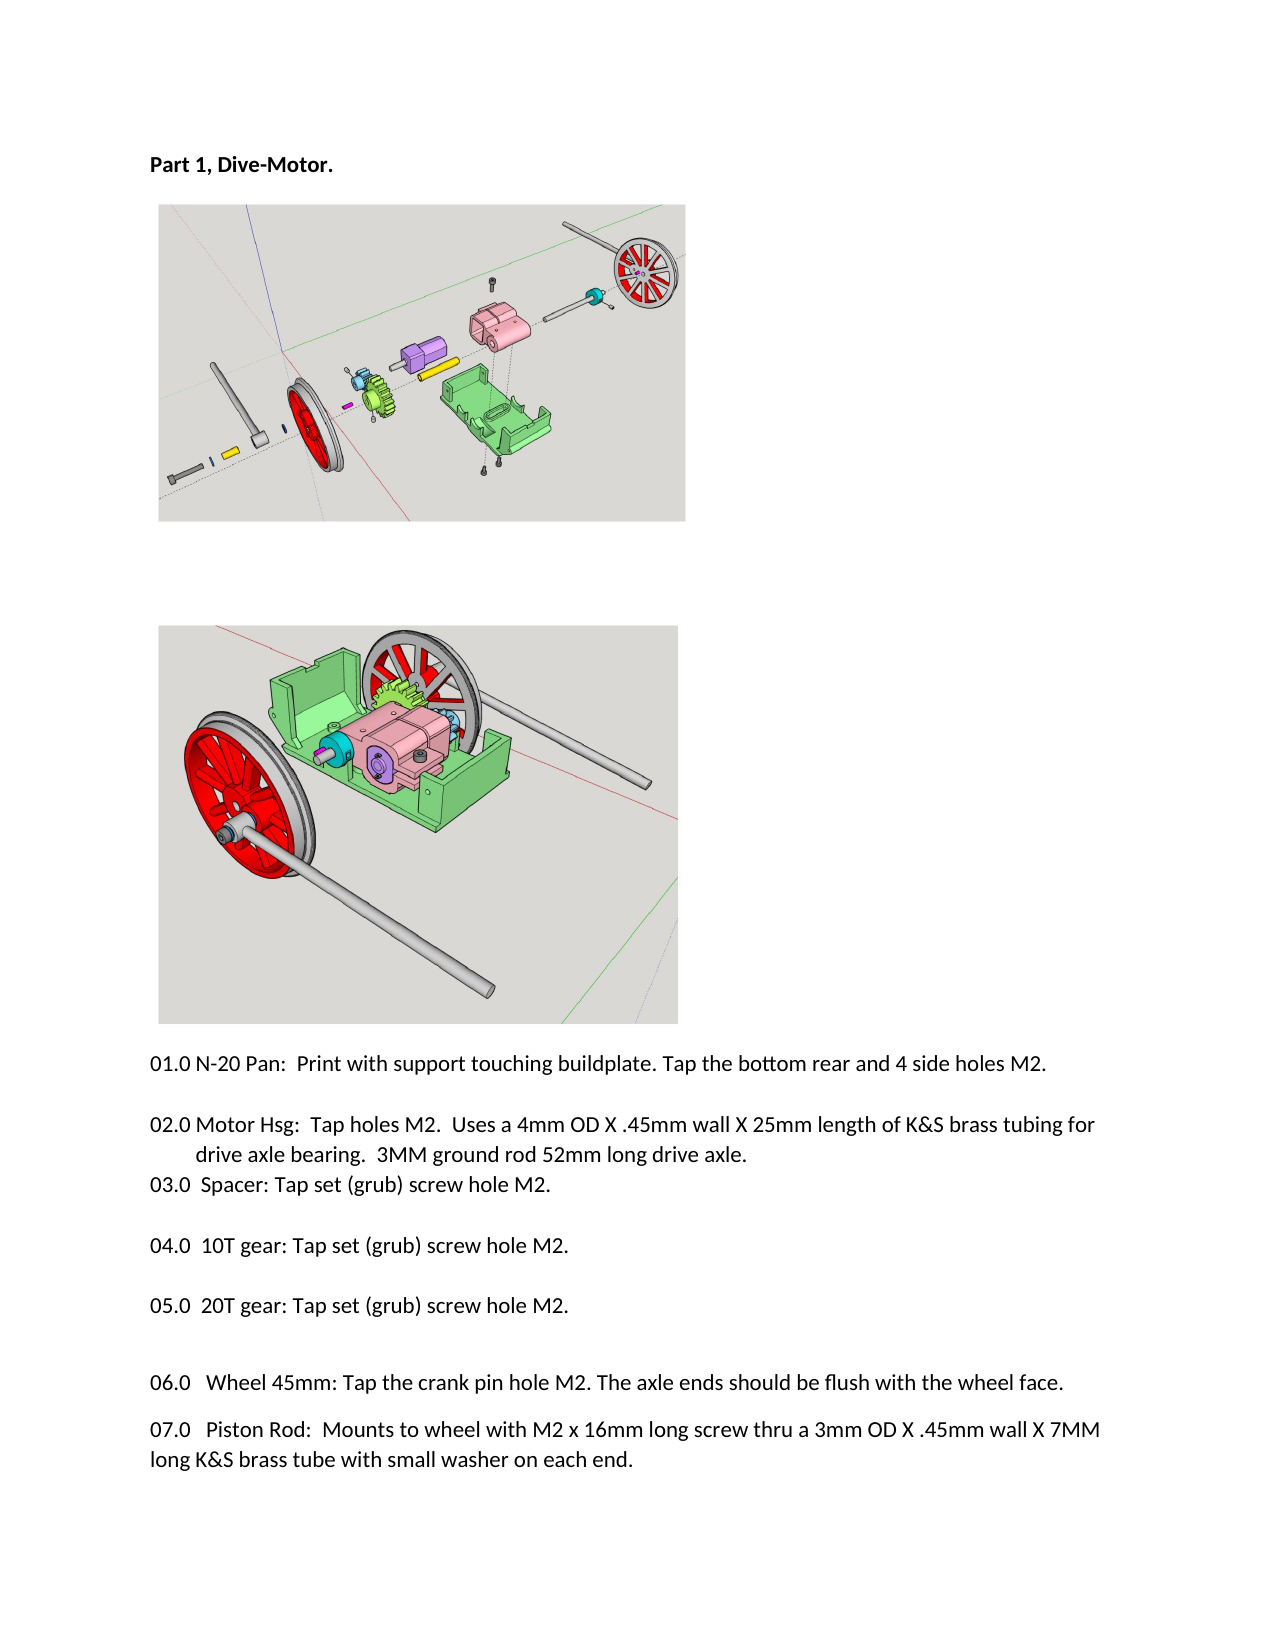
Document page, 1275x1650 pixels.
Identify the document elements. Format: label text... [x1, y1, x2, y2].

list N-20 Pan: Print with support touching buildplate. Tap the bottom rear and 4 side holes M2. [150, 1049, 1125, 1077]
text 06.0 Wheel 45mm: Tap the crank pin hole M2. The axle ends should be flush with the wheel face. [150, 1368, 1125, 1396]
picture [150, 617, 685, 1031]
list 20T gear: Tap set (grub) screw hole M2. [150, 1291, 1125, 1319]
text Part 1, Dive-Motor. [150, 150, 1125, 178]
list Spacer: Tap set (grub) screw hole M2. [150, 1170, 1125, 1198]
list 10T gear: Tap set (grub) screw hole M2. [150, 1231, 1125, 1259]
picture [150, 196, 693, 616]
list Motor Hsg: Tap holes M2. Uses a 4mm OD X .45mm wall X 25mm length of K&S brass tubing for drive axle bearing. 3MM ground rod 52mm long drive axle. [150, 1110, 1125, 1168]
text 07.0 Piston Rod: Mounts to wheel with M2 x 16mm long screw thru a 3mm OD X .45mm wall X 7MM long K&S brass tube with small washer on each end. [150, 1415, 1125, 1473]
